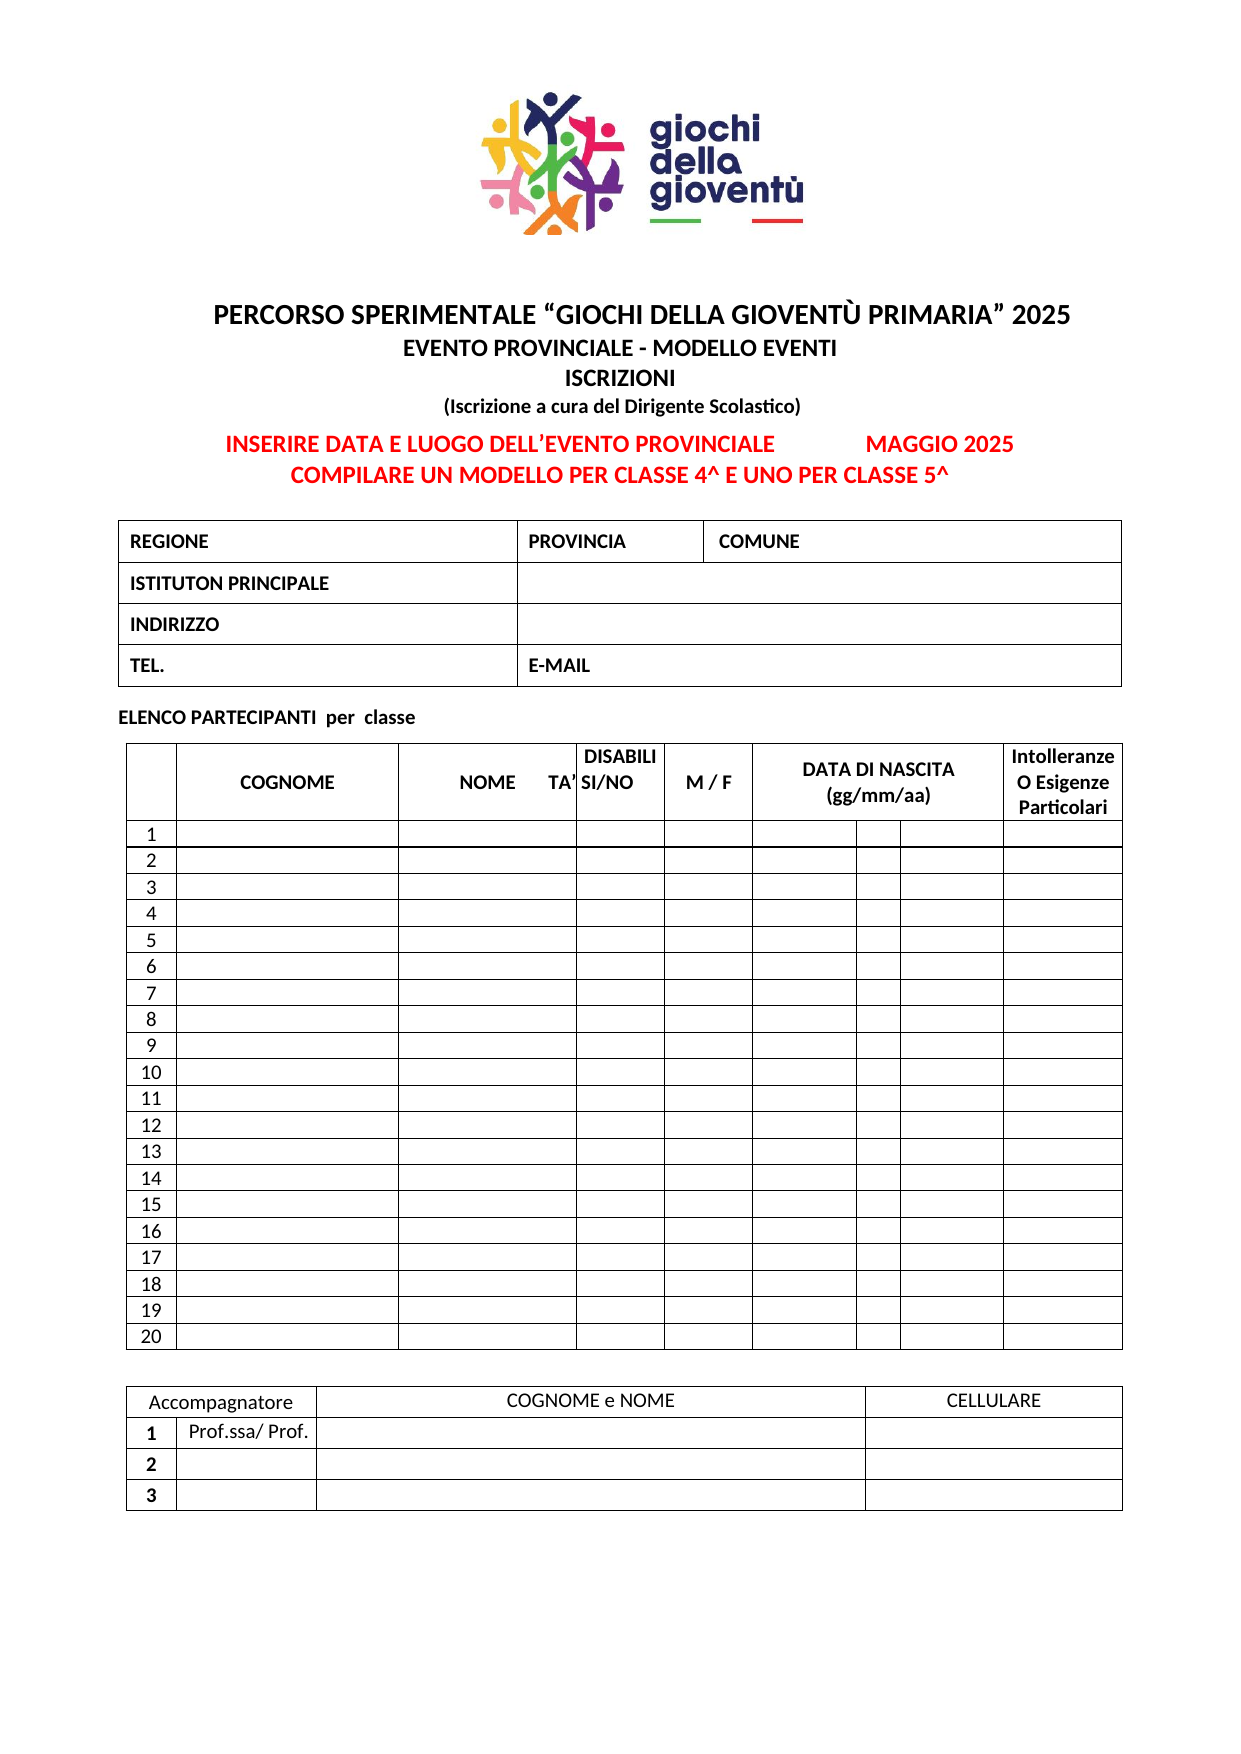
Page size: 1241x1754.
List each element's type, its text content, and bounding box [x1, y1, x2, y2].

table_header Accompagnatore [127, 1387, 316, 1417]
table_cell [1004, 1218, 1122, 1243]
table_cell 7 [127, 980, 176, 1005]
table_cell [1004, 1086, 1122, 1111]
table_cell [857, 1086, 900, 1111]
table_cell [857, 1112, 900, 1137]
table_cell [753, 1244, 856, 1270]
table_cell [857, 874, 900, 899]
table_cell 14 [127, 1165, 176, 1190]
table_cell [399, 874, 576, 899]
table_cell [577, 874, 664, 899]
table_cell 8 [127, 1006, 176, 1032]
table_cell [399, 1324, 576, 1349]
table_cell [665, 1271, 752, 1296]
table_cell [665, 821, 752, 846]
table_cell 4 [127, 900, 176, 926]
table_cell [857, 821, 900, 846]
table_cell [177, 848, 398, 873]
table_cell 20 [127, 1324, 176, 1349]
text ELENCO PARTECIPANTI per classe [59, 704, 1122, 730]
table_cell [665, 874, 752, 899]
table_cell [177, 1324, 398, 1349]
table_cell [866, 1418, 1122, 1448]
table_cell [753, 1112, 856, 1137]
table_cell [753, 953, 856, 979]
table_cell 3 [127, 1480, 176, 1510]
table_cell [577, 1191, 664, 1217]
table_cell [577, 1086, 664, 1111]
table_cell [857, 848, 900, 873]
table_header M / F [665, 744, 752, 820]
table_cell [665, 1218, 752, 1243]
table_cell [665, 1324, 752, 1349]
table_cell [857, 1033, 900, 1058]
table_cell [665, 1165, 752, 1190]
table_cell [857, 1324, 900, 1349]
table_cell [901, 1324, 1003, 1349]
table_cell [399, 900, 576, 926]
table_cell Prof.ssa/ Prof. [177, 1418, 316, 1448]
table_cell [1004, 1006, 1122, 1032]
table_cell [577, 1218, 664, 1243]
table_cell [1004, 953, 1122, 979]
table_header DATA DI NASCITA (gg/mm/aa) [753, 744, 1003, 820]
table_cell [177, 1218, 398, 1243]
table_cell [753, 1006, 856, 1032]
table_cell [665, 848, 752, 873]
table_cell ISTITUTON PRINCIPALE [119, 563, 517, 603]
table_header [127, 744, 176, 820]
table_cell [399, 1297, 576, 1323]
table_cell [177, 1449, 316, 1479]
table_cell [866, 1449, 1122, 1479]
table_cell 2 [127, 848, 176, 873]
table_cell [177, 927, 398, 952]
table_cell [901, 1033, 1003, 1058]
table_cell [753, 927, 856, 952]
table_cell [1004, 1033, 1122, 1058]
table_cell [857, 1139, 900, 1164]
table_cell [753, 1218, 856, 1243]
table_cell [857, 1059, 900, 1084]
table_cell [901, 1139, 1003, 1164]
table_cell [1004, 980, 1122, 1005]
table_cell 1 [127, 821, 176, 846]
table_header REGIONE [119, 521, 517, 562]
table_cell [901, 1297, 1003, 1323]
table_cell [577, 953, 664, 979]
table_cell 12 [127, 1112, 176, 1137]
table_cell [399, 1033, 576, 1058]
table_cell [1004, 821, 1122, 846]
table_cell [901, 980, 1003, 1005]
table_cell [399, 1059, 576, 1084]
table_cell [577, 1139, 664, 1164]
table_cell [753, 1139, 856, 1164]
table_cell [399, 1191, 576, 1217]
table_cell [665, 1033, 752, 1058]
table_cell INDIRIZZO [119, 604, 517, 644]
table_cell [177, 1112, 398, 1137]
table_cell [399, 821, 576, 846]
table_cell [177, 1086, 398, 1111]
table_cell [177, 1271, 398, 1296]
table_cell [866, 1480, 1122, 1510]
table_cell [857, 980, 900, 1005]
table_cell [399, 1112, 576, 1137]
table_cell [857, 927, 900, 952]
table_cell [577, 980, 664, 1005]
table_cell [577, 900, 664, 926]
table_cell 6 [127, 953, 176, 979]
table_cell [177, 1139, 398, 1164]
table_cell [577, 927, 664, 952]
table_cell [857, 1006, 900, 1032]
table_cell [518, 604, 1121, 644]
table_cell [857, 1271, 900, 1296]
table_cell 10 [127, 1059, 176, 1084]
table_cell [1004, 1191, 1122, 1217]
table_cell [753, 1324, 856, 1349]
table_cell [901, 927, 1003, 952]
table_cell [753, 980, 856, 1005]
table_cell [518, 563, 1121, 603]
table_cell [753, 1033, 856, 1058]
table_cell [857, 900, 900, 926]
table_cell [665, 1059, 752, 1084]
table_cell [665, 1086, 752, 1111]
table_cell [177, 1033, 398, 1058]
table_cell E-MAIL [518, 645, 1121, 686]
table_cell [753, 1271, 856, 1296]
table_cell [901, 821, 1003, 846]
table_cell [753, 1086, 856, 1111]
text PERCORSO SPERIMENTALE “GIOCHI DELLA GIOVENTÙ PRIMARIA” 2025 [118, 296, 1167, 332]
table_cell 13 [127, 1139, 176, 1164]
table_cell [317, 1480, 865, 1510]
table_cell [577, 848, 664, 873]
table_cell [1004, 874, 1122, 899]
table_cell [753, 900, 856, 926]
table_cell [177, 900, 398, 926]
table_cell [577, 1165, 664, 1190]
table_cell [1004, 1271, 1122, 1296]
table_cell [901, 953, 1003, 979]
table_cell 9 [127, 1033, 176, 1058]
table_cell [399, 1244, 576, 1270]
table_cell [177, 821, 398, 846]
table_cell 3 [127, 874, 176, 899]
table_cell [399, 980, 576, 1005]
table_header COMUNE [704, 521, 1121, 562]
table_cell [753, 1297, 856, 1323]
table_cell [177, 874, 398, 899]
table_cell 2 [127, 1449, 176, 1479]
table_cell [399, 927, 576, 952]
table_cell [177, 980, 398, 1005]
table_cell [857, 1218, 900, 1243]
table_cell [177, 1480, 316, 1510]
table_cell [1004, 1297, 1122, 1323]
table_cell [577, 1033, 664, 1058]
table_cell [1004, 1244, 1122, 1270]
table_header NOME [399, 744, 576, 820]
table_cell [753, 821, 856, 846]
table_cell [901, 1191, 1003, 1217]
table_cell [317, 1449, 865, 1479]
table_cell [399, 1165, 576, 1190]
table_cell [1004, 1324, 1122, 1349]
table_cell [1004, 1112, 1122, 1137]
table_cell [665, 900, 752, 926]
table_cell [665, 953, 752, 979]
table_cell 17 [127, 1244, 176, 1270]
table_cell [901, 1059, 1003, 1084]
table_cell [901, 1165, 1003, 1190]
table_cell [753, 848, 856, 873]
table_cell [665, 1297, 752, 1323]
table_cell [665, 1006, 752, 1032]
title (Iscrizione a cura del Dirigente Scolastico) [59, 393, 1122, 418]
table_cell [753, 1059, 856, 1084]
table_cell [1004, 900, 1122, 926]
table_cell [399, 953, 576, 979]
table_cell [577, 1297, 664, 1323]
table_header Intolleranze O Esigenze Particolari [1004, 744, 1122, 820]
table_cell [901, 848, 1003, 873]
table_cell [177, 1006, 398, 1032]
table_cell [901, 1271, 1003, 1296]
table_header PROVINCIA [518, 521, 703, 562]
table_header COGNOME e NOME [317, 1387, 865, 1417]
table_cell [857, 1165, 900, 1190]
table_cell [577, 821, 664, 846]
table_cell [399, 1086, 576, 1111]
table_cell [177, 1059, 398, 1084]
text COMPILARE UN MODELLO PER CLASSE 4^ E UNO PER CLASSE 5^ [118, 459, 1122, 490]
title ISCRIZIONI [59, 362, 1122, 393]
table_cell [665, 1244, 752, 1270]
table_cell [901, 1112, 1003, 1137]
table_cell [577, 1006, 664, 1032]
table_cell [399, 1139, 576, 1164]
table_cell 1 [127, 1418, 176, 1448]
table_cell [753, 874, 856, 899]
table_cell [177, 1165, 398, 1190]
title EVENTO PROVINCIALE - MODELLO EVENTI [59, 332, 1122, 362]
table_cell [577, 1059, 664, 1084]
table_cell [577, 1244, 664, 1270]
table_cell [901, 874, 1003, 899]
table_header DISABILITA’ SI/NO [577, 744, 664, 820]
table_cell [399, 1218, 576, 1243]
table_cell [577, 1112, 664, 1137]
table_cell [665, 1112, 752, 1137]
table_cell [857, 1244, 900, 1270]
table_header CELLULARE [866, 1387, 1122, 1417]
table_cell [177, 1191, 398, 1217]
table_cell 5 [127, 927, 176, 952]
table_cell [665, 980, 752, 1005]
table_cell [1004, 1139, 1122, 1164]
table_cell [857, 1297, 900, 1323]
table_cell [665, 1191, 752, 1217]
table_cell [901, 1006, 1003, 1032]
table_cell [399, 1006, 576, 1032]
text INSERIRE DATA E LUOGO DELL’EVENTO PROVINCIALE MAGGIO 2025 [118, 429, 1122, 459]
table_cell TEL. [119, 645, 517, 686]
table_cell [753, 1165, 856, 1190]
table_cell 18 [127, 1271, 176, 1296]
table_cell [857, 1191, 900, 1217]
table_cell 11 [127, 1086, 176, 1111]
table_cell [177, 1244, 398, 1270]
table_cell [753, 1191, 856, 1217]
table_cell [399, 1271, 576, 1296]
table_cell [901, 900, 1003, 926]
table_cell [1004, 1165, 1122, 1190]
table_cell [577, 1324, 664, 1349]
table_cell [665, 1139, 752, 1164]
table_cell [399, 848, 576, 873]
table_cell 15 [127, 1191, 176, 1217]
table_cell [1004, 848, 1122, 873]
table_cell [857, 953, 900, 979]
table_cell 16 [127, 1218, 176, 1243]
table_cell [317, 1418, 865, 1448]
table_cell [901, 1218, 1003, 1243]
table_cell [665, 927, 752, 952]
table_cell [1004, 1059, 1122, 1084]
table_cell [177, 953, 398, 979]
table_header COGNOME [177, 744, 398, 820]
table_cell [577, 1271, 664, 1296]
picture [464, 73, 821, 235]
table_cell [177, 1297, 398, 1323]
table_cell 19 [127, 1297, 176, 1323]
table_cell [1004, 927, 1122, 952]
table_cell [901, 1086, 1003, 1111]
table_cell [901, 1244, 1003, 1270]
